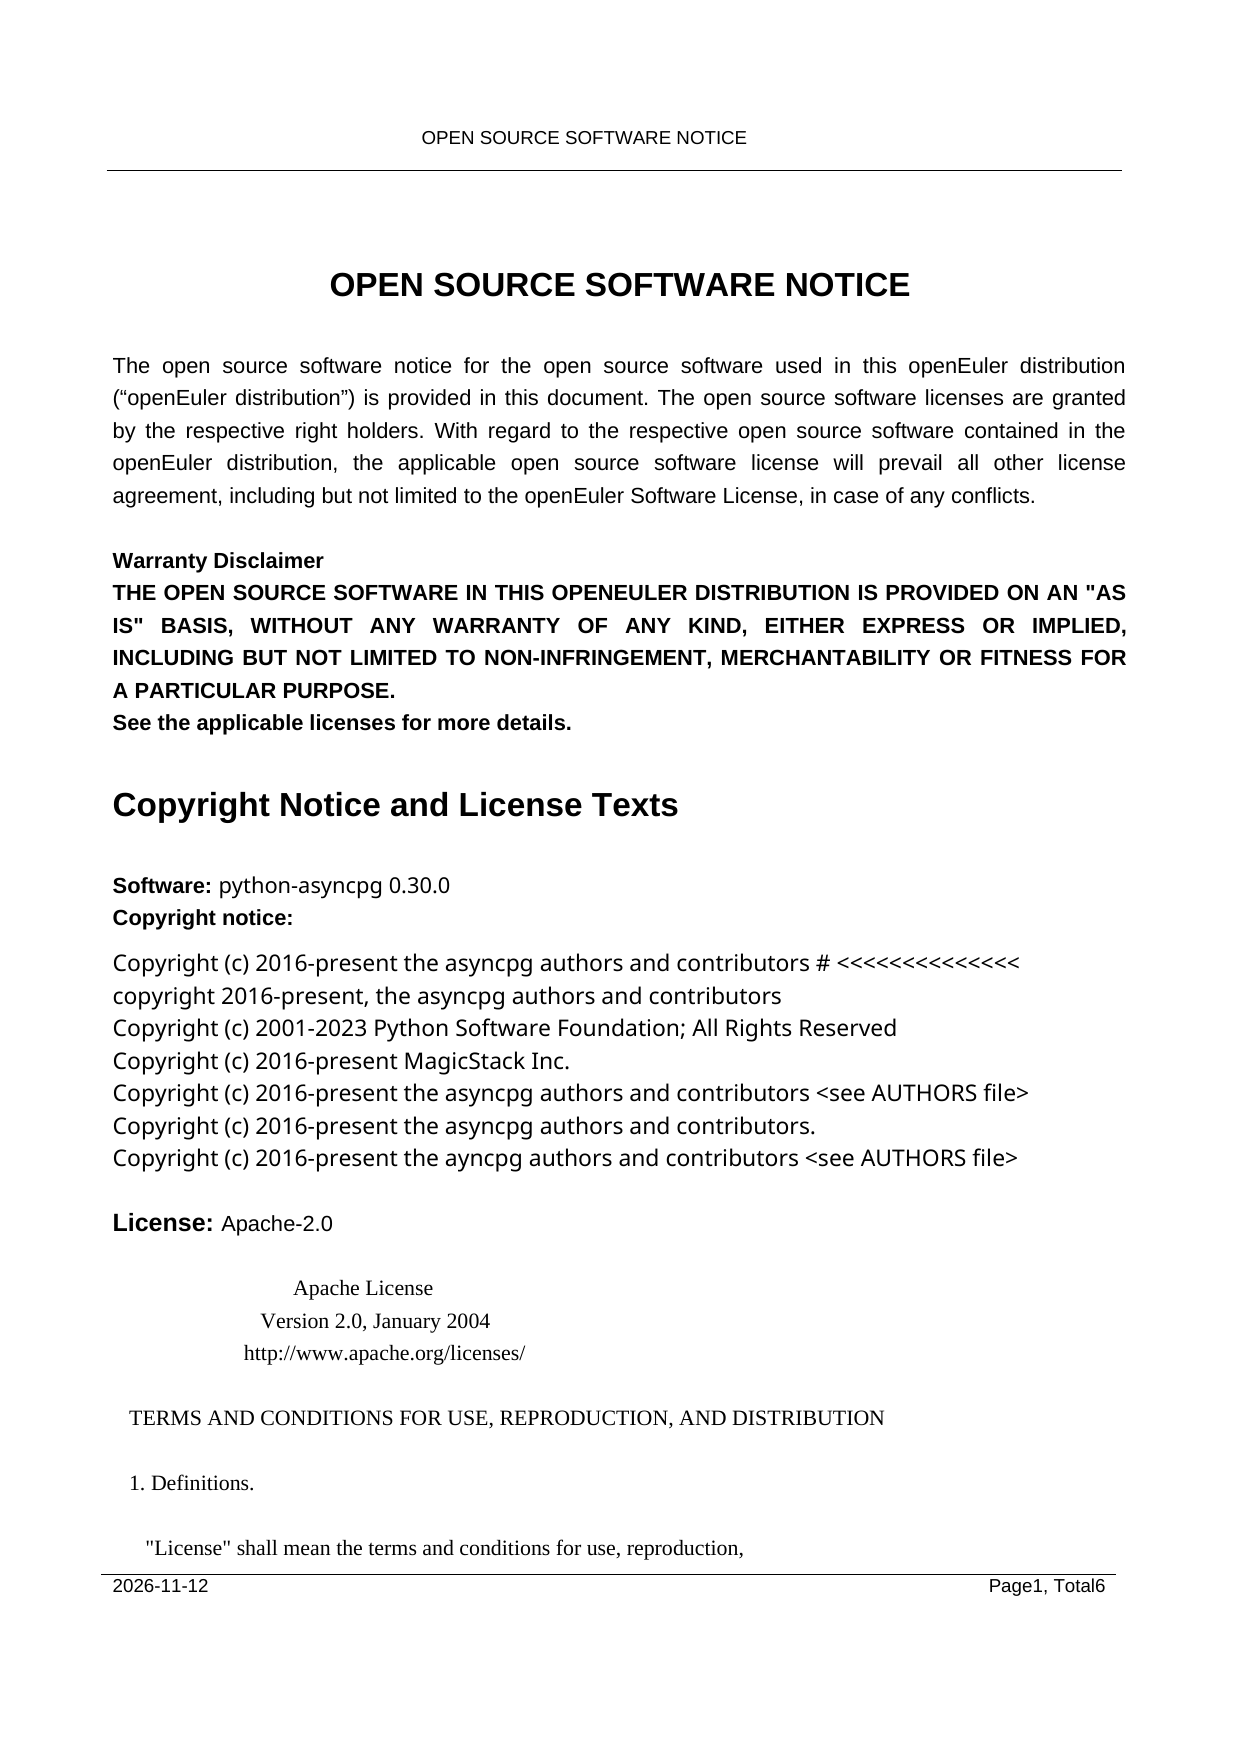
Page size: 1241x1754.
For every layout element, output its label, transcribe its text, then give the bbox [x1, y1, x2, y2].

text The open source software notice for the open source software used in this openEuler distribution (“openEuler distribution”) is provided in this document. The open source software licenses are granted by the respective right holders. With regard to the respective open source software contained in the openEuler distribution, the applicable open source software license will prevail all other license agreement, including but not limited to the openEuler Software License, in case of any conflicts. [112, 349, 1128, 511]
text Copyright notice: [112, 901, 1128, 934]
text Copyright (c) 2016-present the asyncpg authors and contributors # <<<<<<<<<<<<<< copyright 2016-present, the asyncpg authors and contributors Copyright (c) 2001-2023 Python Software Foundation; All Rights Reserved Copyright (c) 2016-present MagicStack Inc. Copyright (c) 2016-present the asyncpg authors and contributors <see AUTHORS file> Copyright (c) 2016-present the asyncpg authors and contributors. Copyright (c) 2016-present the ayncpg authors and contributors <see AUTHORS file> [112, 947, 1128, 1207]
text THE OPEN SOURCE SOFTWARE IN THIS OPENEULER DISTRIBUTION IS PROVIDED ON AN "AS IS" BASIS, WITHOUT ANY WARRANTY OF ANY KIND, EITHER EXPRESS OR IMPLIED, INCLUDING BUT NOT LIMITED TO NON-INFRINGEMENT, MERCHANTABILITY OR FITNESS FOR A PARTICULAR PURPOSE. See the applicable licenses for more details. [112, 576, 1128, 739]
text License: Apache-2.0 [112, 1207, 1128, 1239]
text Warranty Disclaimer [112, 544, 1128, 576]
text OPEN SOURCE SOFTWARE NOTICE [112, 251, 1128, 316]
title Software: python-asyncpg 0.30.0 [112, 869, 1128, 901]
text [112, 1239, 1128, 1564]
text Copyright Notice and License Texts [112, 771, 1128, 836]
